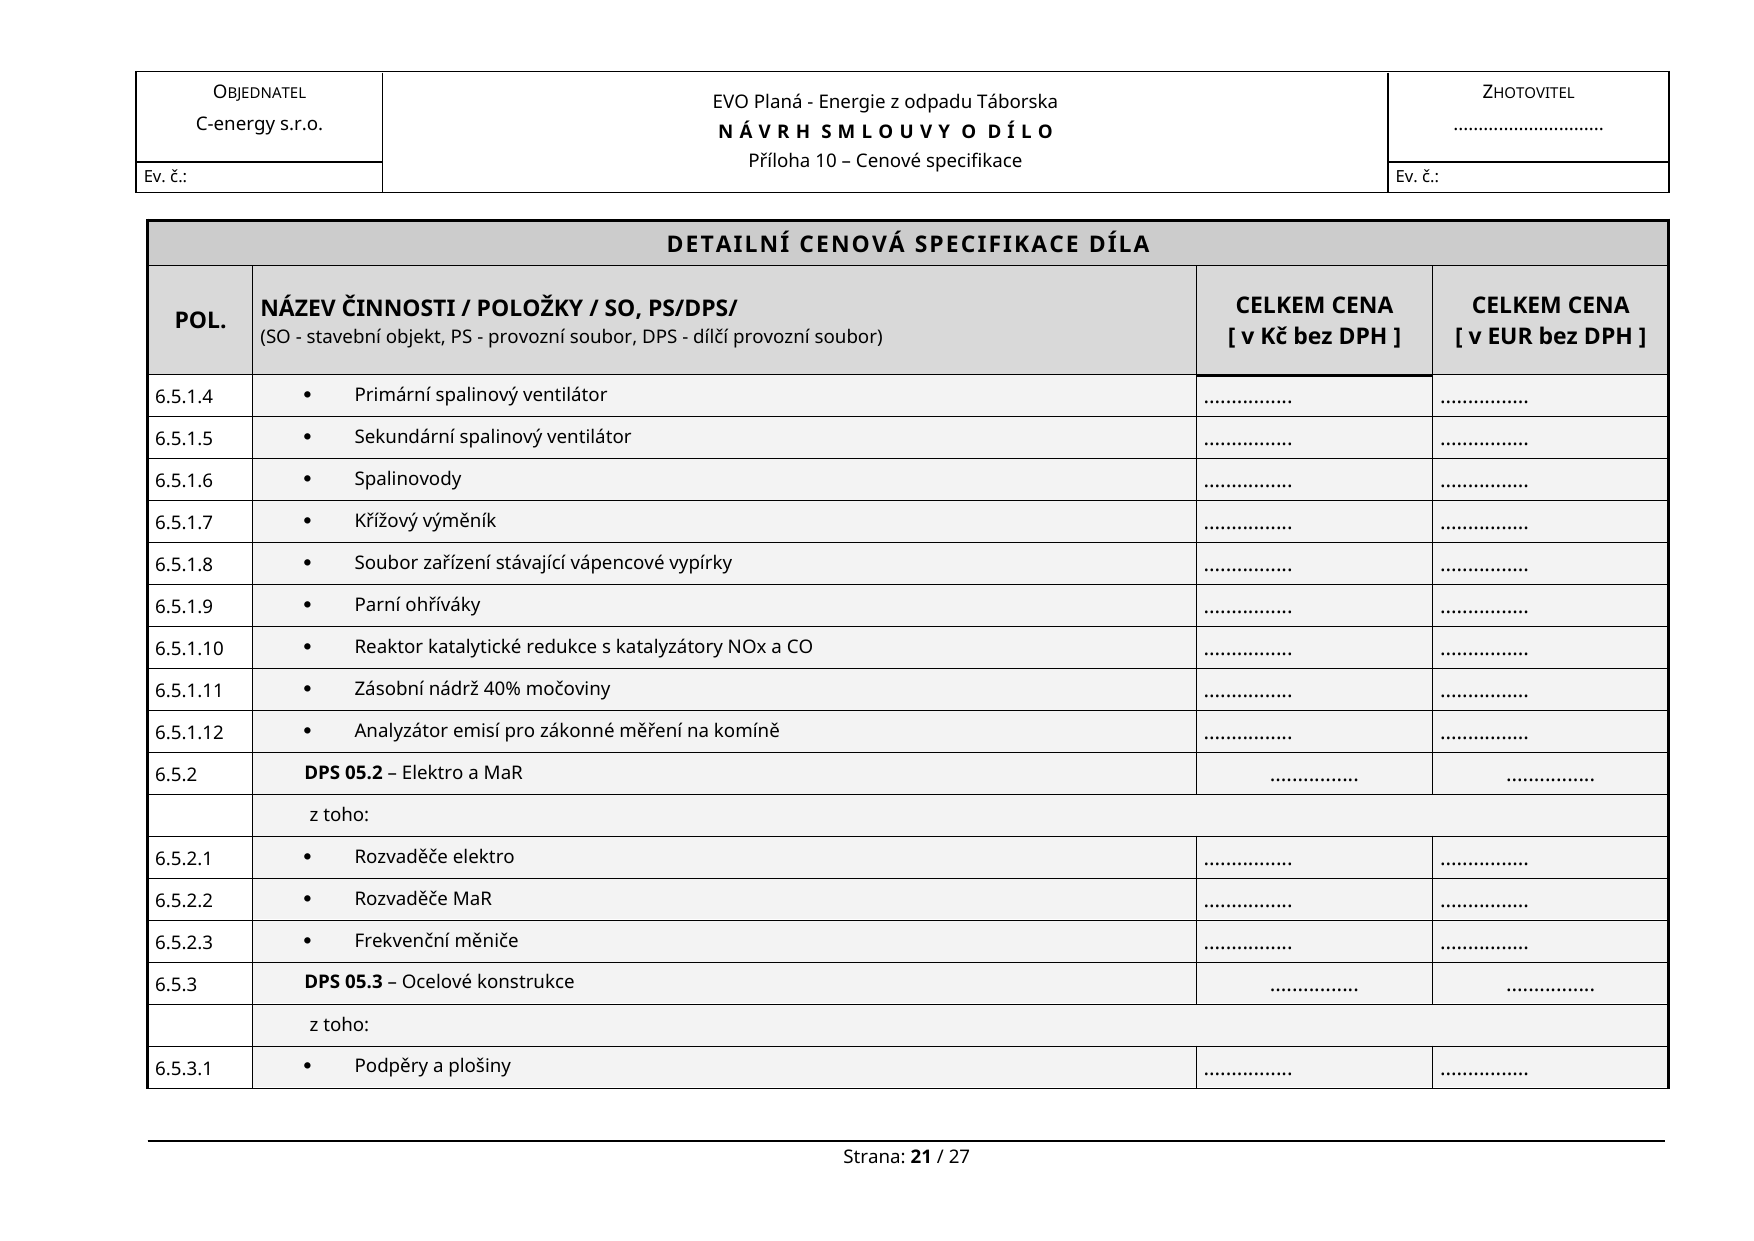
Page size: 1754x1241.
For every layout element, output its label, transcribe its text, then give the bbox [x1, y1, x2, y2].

table_cell [149, 1005, 252, 1046]
table_cell ................ [1197, 753, 1432, 794]
table_cell ................ [1433, 963, 1667, 1003]
table_cell ................ [1197, 585, 1432, 626]
table_cell ................ [1197, 377, 1432, 416]
table_cell Pol. [149, 266, 252, 374]
table_cell [149, 837, 252, 878]
table_cell ................ [1433, 753, 1667, 794]
table_cell ................ [1433, 669, 1667, 710]
table_cell Rozvaděče MaR [253, 879, 1196, 919]
table_cell Reaktor katalytické redukce s katalyzátory NOx a CO [253, 627, 1196, 668]
table_cell ................ [1197, 669, 1432, 710]
table_cell Primární spalinový ventilátor [253, 375, 1196, 416]
table_cell Spalinovody [253, 459, 1196, 500]
table_cell [149, 417, 252, 458]
table_cell [149, 585, 252, 626]
table_cell ................ [1433, 627, 1667, 668]
table_cell [149, 795, 252, 836]
table_cell [149, 669, 252, 710]
table_cell DPS 05.2 – Elektro a MaR [253, 753, 1196, 794]
table_cell z toho: [253, 1005, 1667, 1046]
table_cell [149, 459, 252, 500]
table_cell [149, 753, 252, 794]
table_cell Analyzátor emisí pro zákonné měření na komíně [253, 711, 1196, 752]
table_cell ................ [1197, 879, 1432, 919]
table_cell Celkem cena [ v Kč bez DPH ] [1197, 266, 1432, 374]
table_cell Podpěry a plošiny [253, 1047, 1196, 1087]
table_cell ................ [1197, 711, 1432, 752]
table_cell ................ [1433, 375, 1667, 416]
table_cell ................ [1197, 1047, 1432, 1087]
table_cell Parní ohříváky [253, 585, 1196, 626]
table_cell [149, 711, 252, 752]
table_cell Rozvaděče elektro [253, 837, 1196, 878]
table_cell ................ [1433, 543, 1667, 584]
table_cell [149, 543, 252, 584]
table_cell ................ [1433, 1047, 1667, 1087]
table_cell ................ [1433, 879, 1667, 919]
table_cell Celkem cena [ v EUR bez DPH ] [1433, 266, 1667, 374]
table_cell ................ [1197, 459, 1432, 500]
table_cell ................ [1197, 837, 1432, 878]
table_cell ................ [1433, 501, 1667, 542]
table_cell Sekundární spalinový ventilátor [253, 417, 1196, 458]
table_cell Název činnosti / položky / SO, PS/DPS/ (SO - stavební objekt, PS - provozní soubor, DPS - dílčí provozní soubor) [253, 266, 1196, 374]
table_cell [149, 375, 252, 416]
table_cell Soubor zařízení stávající vápencové vypírky [253, 543, 1196, 584]
table_header detailní cenová specifikace díla [149, 222, 1667, 265]
table_cell [149, 963, 252, 1003]
table_cell ................ [1433, 459, 1667, 500]
table_cell ................ [1197, 543, 1432, 584]
table_cell [149, 879, 252, 919]
table_cell ................ [1433, 585, 1667, 626]
table_cell ................ [1197, 501, 1432, 542]
table_cell DPS 05.3 – Ocelové konstrukce [253, 963, 1196, 1003]
table_cell [149, 1047, 252, 1087]
table_cell Frekvenční měniče [253, 921, 1196, 962]
table_cell ................ [1433, 711, 1667, 752]
table_cell [149, 921, 252, 962]
table_cell [149, 627, 252, 668]
table_cell [149, 501, 252, 542]
table_cell ................ [1433, 921, 1667, 962]
table_cell Zásobní nádrž 40% močoviny [253, 669, 1196, 710]
table_cell ................ [1433, 837, 1667, 878]
table_cell ................ [1197, 627, 1432, 668]
table_cell ................ [1197, 417, 1432, 458]
table_cell ................ [1433, 417, 1667, 458]
table_cell Křížový výměník [253, 501, 1196, 542]
table_cell z toho: [253, 795, 1667, 836]
table_cell ................ [1197, 921, 1432, 962]
table_cell ................ [1197, 963, 1432, 1003]
